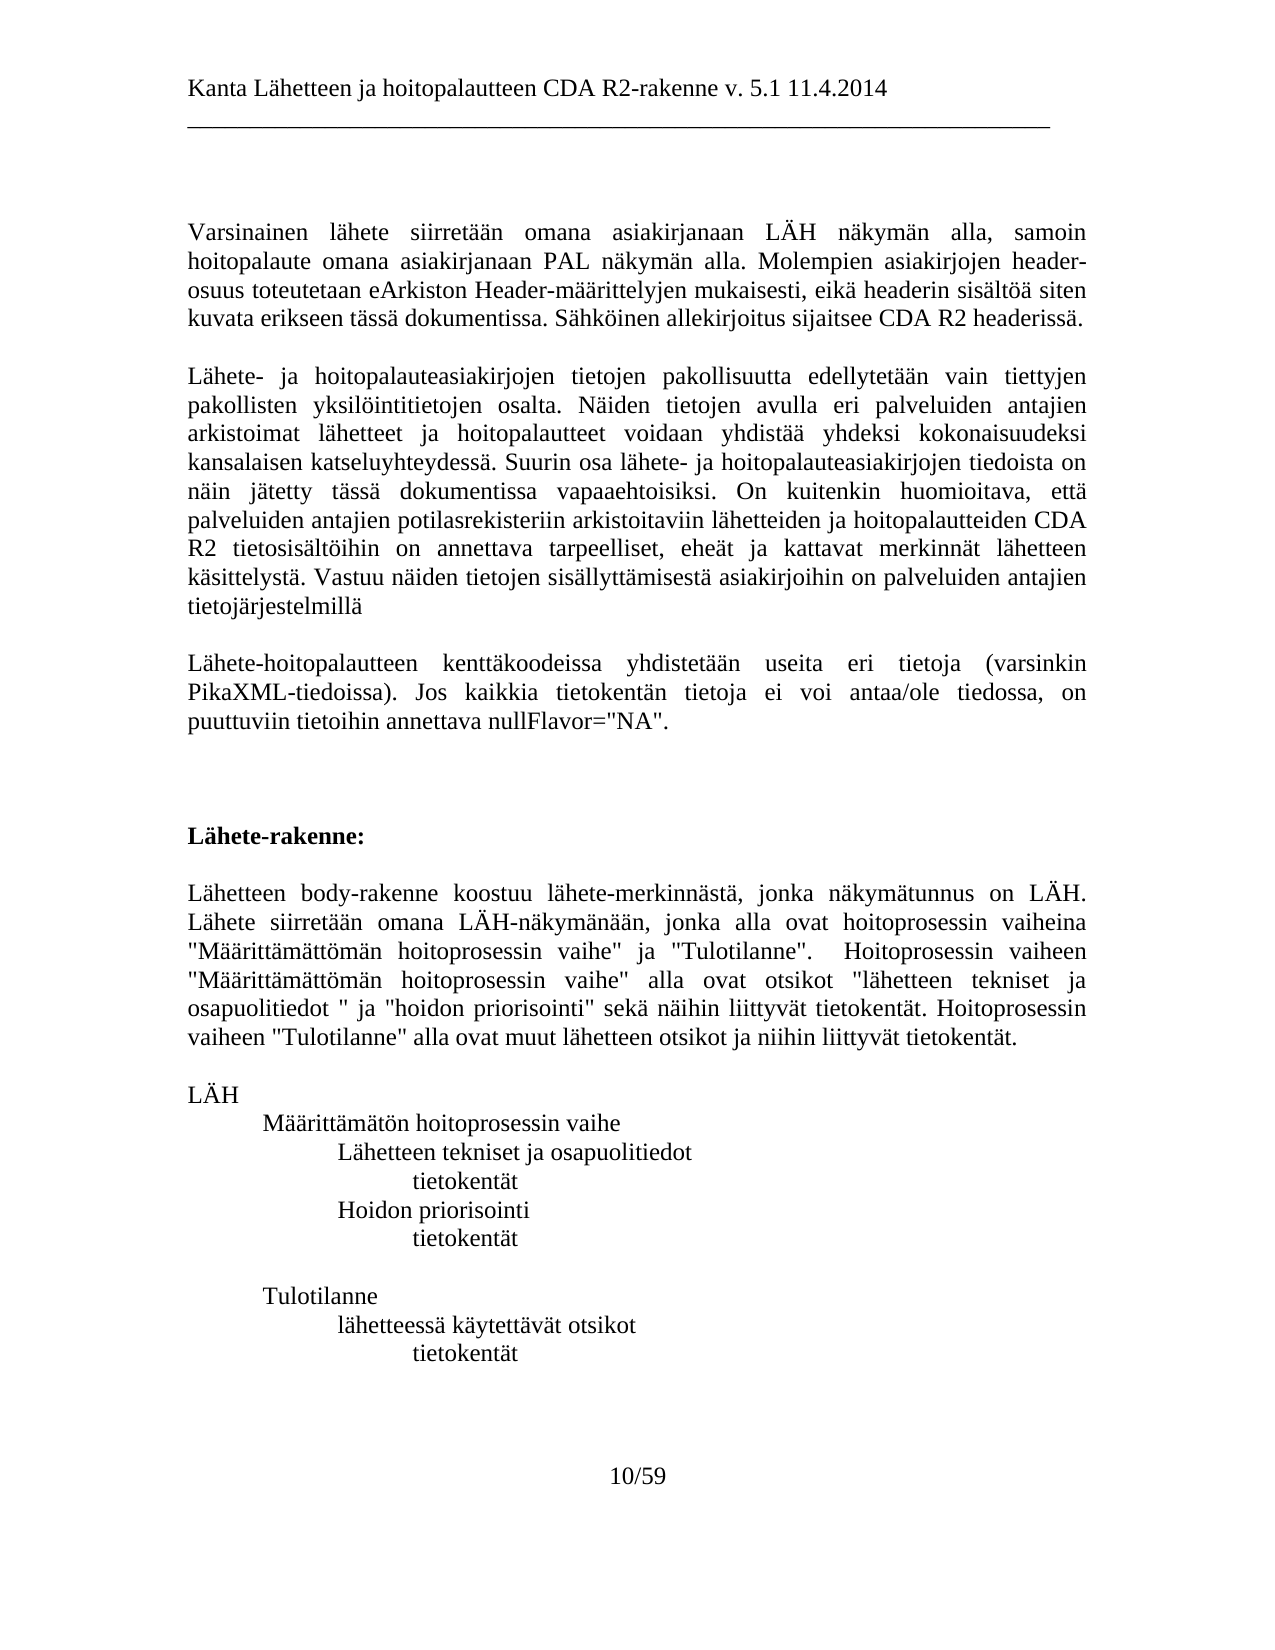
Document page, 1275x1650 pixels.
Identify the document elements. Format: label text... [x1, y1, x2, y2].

text LÄH [187, 1080, 1087, 1108]
text tietokentät [187, 1166, 1087, 1195]
text tietokentät [187, 1338, 1087, 1367]
text Lähete- ja hoitopalauteasiakirjojen tietojen pakollisuutta edellytetään vain tiettyjen pakollisten yksilöintitietojen osalta. Näiden tietojen avulla eri palveluiden antajien arkistoimat lähetteet ja hoitopalautteet voidaan yhdistää yhdeksi kokonaisuudeksi kansalaisen katseluyhteydessä. Suurin osa lähete- ja hoitopalauteasiakirjojen tiedoista on näin jätetty tässä dokumentissa vapaaehtoisiksi. On kuitenkin huomioitava, että palveluiden antajien potilasrekisteriin arkistoitaviin lähetteiden ja hoitopalautteiden CDA R2 tietosisältöihin on annettava tarpeelliset, eheät ja kattavat merkinnät lähetteen käsittelystä. Vastuu näiden tietojen sisällyttämisestä asiakirjoihin on palveluiden antajien tietojärjestelmillä [187, 361, 1087, 620]
text Lähete-hoitopalautteen kenttäkoodeissa yhdistetään useita eri tietoja (varsinkin PikaXML-tiedoissa). Jos kaikkia tietokentän tietoja ei voi antaa/ole tiedossa, on puuttuviin tietoihin annettava nullFlavor="NA". [187, 648, 1087, 735]
text Tulotilanne [187, 1281, 1087, 1310]
text Lähetteen body-rakenne koostuu lähete-merkinnästä, jonka näkymätunnus on LÄH. Lähete siirretään omana LÄH-näkymänään, jonka alla ovat hoitoprosessin vaiheina "Määrittämättömän hoitoprosessin vaihe" ja "Tulotilanne". Hoitoprosessin vaiheen "Määrittämättömän hoitoprosessin vaihe" alla ovat otsikot "lähetteen tekniset ja osapuolitiedot " ja "hoidon priorisointi" sekä näihin liittyvät tietokentät. Hoitoprosessin vaiheen "Tulotilanne" alla ovat muut lähetteen otsikot ja niihin liittyvät tietokentät. [187, 878, 1087, 1051]
text lähetteessä käytettävät otsikot [187, 1310, 1087, 1338]
text Hoidon priorisointi [187, 1195, 1087, 1223]
text Lähete-rakenne: [187, 821, 1087, 850]
text Määrittämätön hoitoprosessin vaihe [187, 1108, 1087, 1137]
text Lähetteen tekniset ja osapuolitiedot [187, 1137, 1087, 1166]
text Varsinainen lähete siirretään omana asiakirjanaan LÄH näkymän alla, samoin hoitopalaute omana asiakirjanaan PAL näkymän alla. Molempien asiakirjojen header-osuus toteutetaan eArkiston Header-määrittelyjen mukaisesti, eikä headerin sisältöä siten kuvata erikseen tässä dokumentissa. Sähköinen allekirjoitus sijaitsee CDA R2 headerissä. [187, 217, 1087, 332]
text tietokentät [187, 1223, 1087, 1252]
